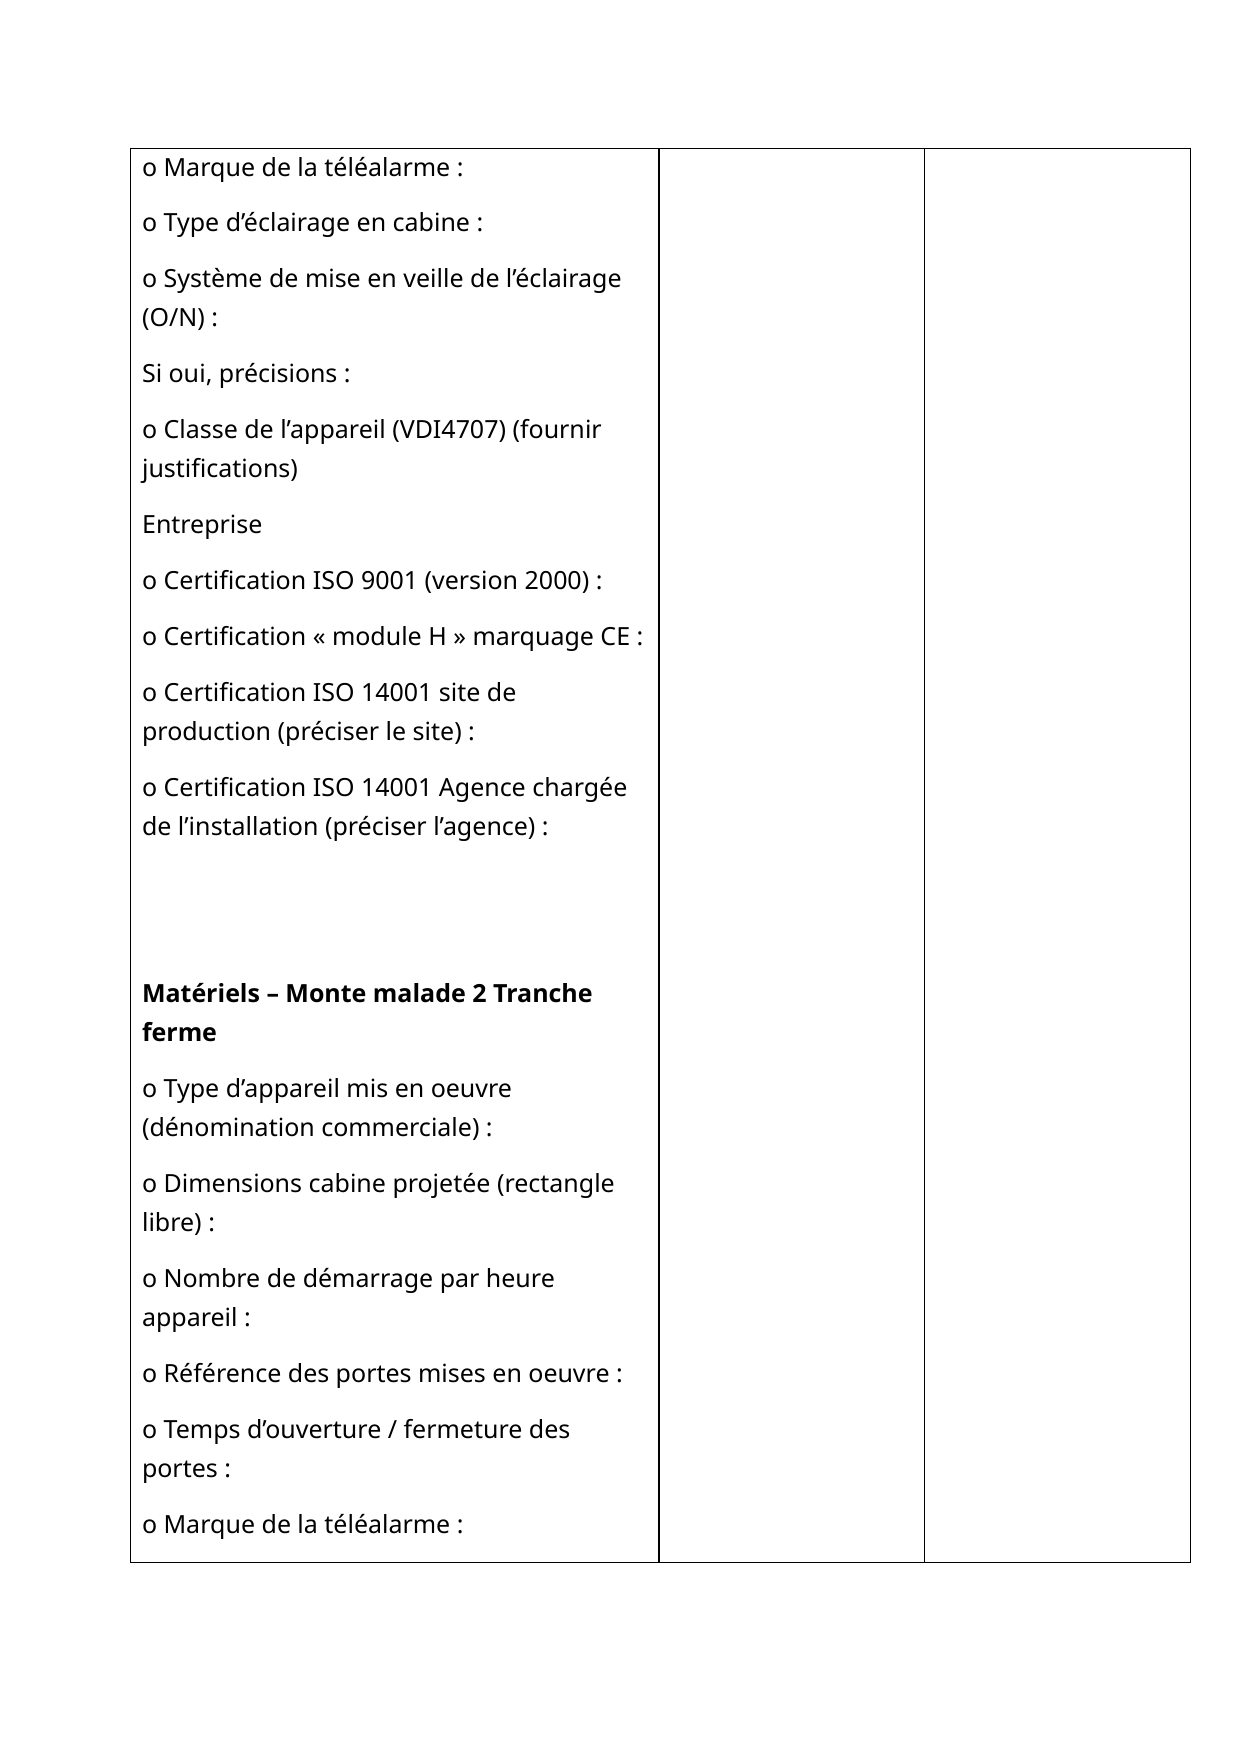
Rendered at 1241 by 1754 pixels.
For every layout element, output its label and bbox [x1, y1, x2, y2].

table_cell [660, 149, 924, 1562]
table_cell [131, 149, 658, 1562]
table_cell [925, 149, 1190, 1562]
